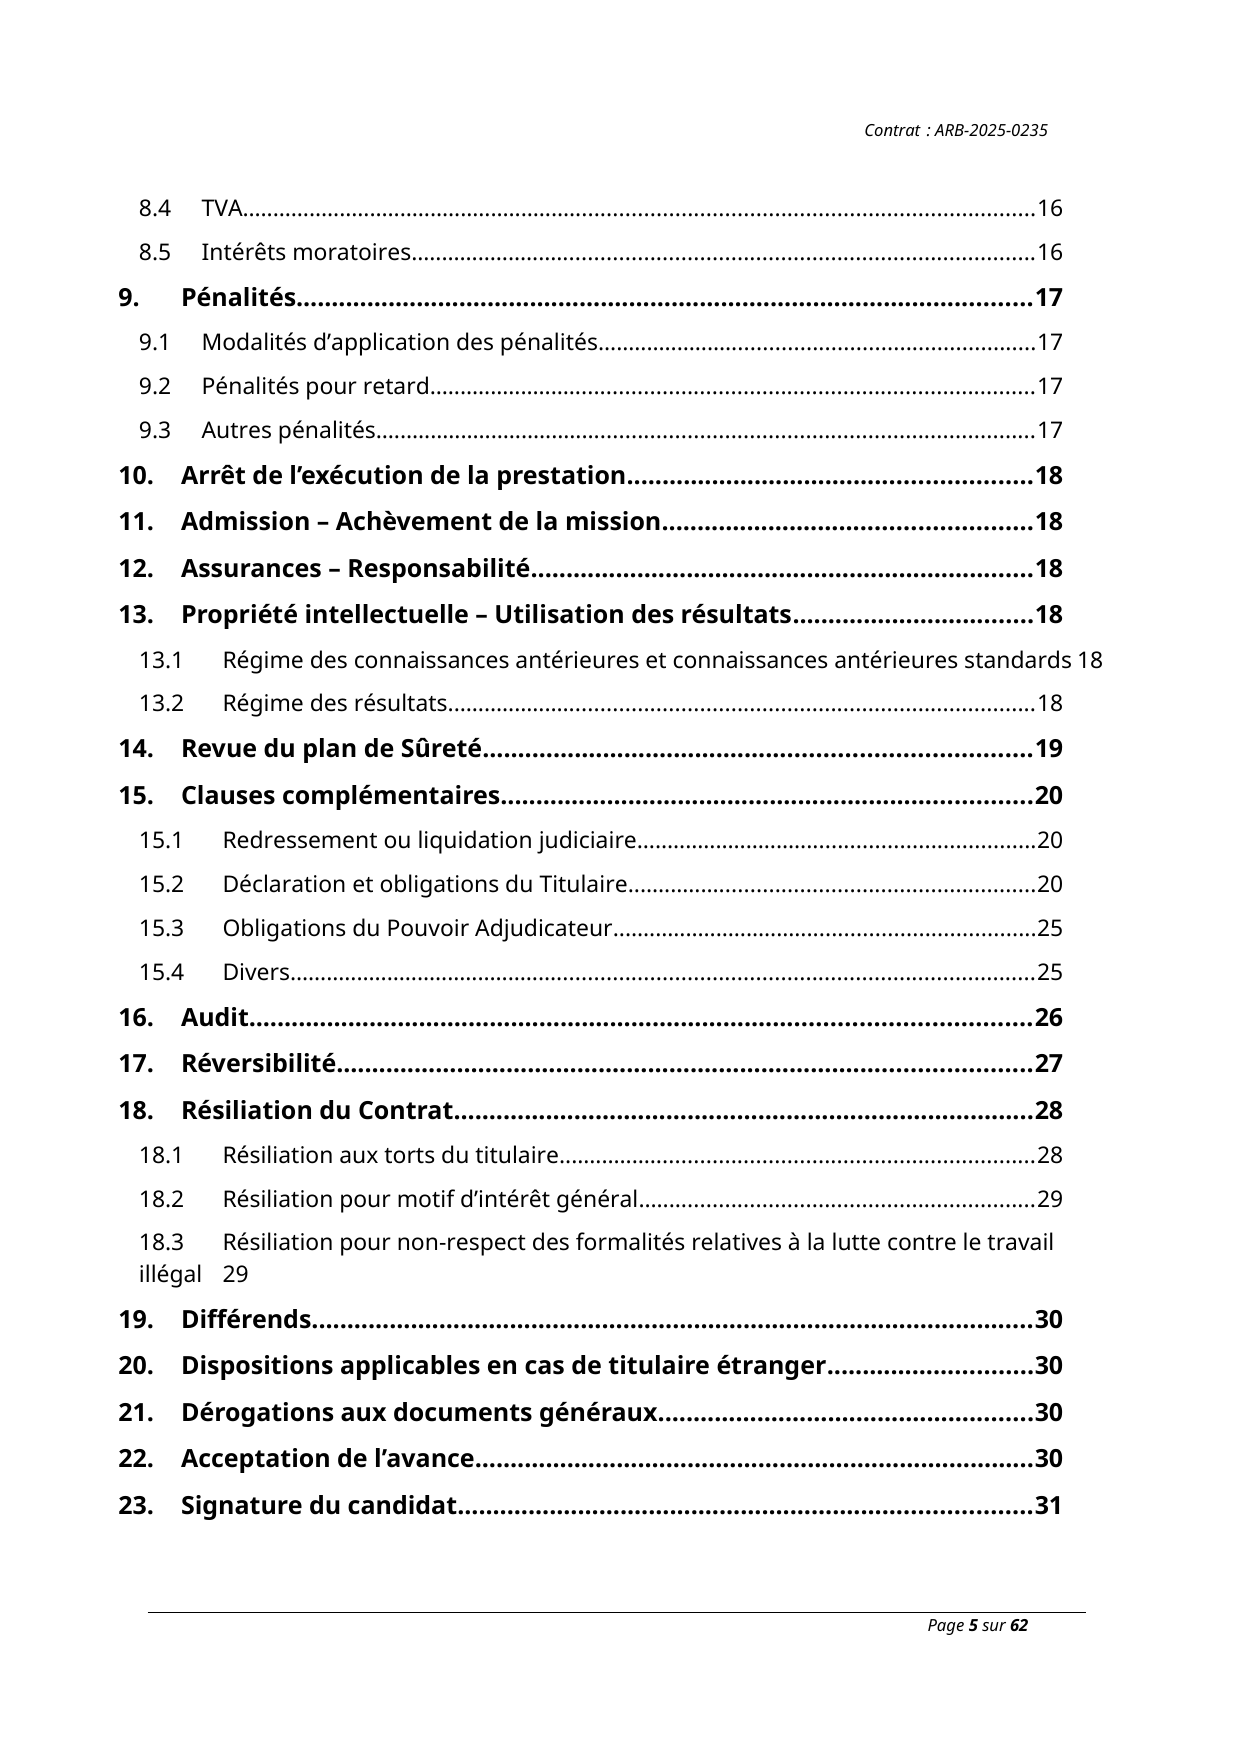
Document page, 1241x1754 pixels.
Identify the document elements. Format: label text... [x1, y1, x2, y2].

text 19. Différends 30 [118, 1301, 1122, 1335]
text 13.1 Régime des connaissances antérieures et connaissances antérieures standards 18 [139, 643, 1122, 675]
text 15.3 Obligations du Pouvoir Adjudicateur 25 [139, 912, 1122, 943]
text 11. Admission – Achèvement de la mission 18 [118, 504, 1122, 538]
text 15.2 Déclaration et obligations du Titulaire 20 [139, 868, 1122, 899]
text 16. Audit 26 [118, 999, 1122, 1033]
text 22. Acceptation de l’avance 30 [118, 1441, 1122, 1475]
text 15.4 Divers 25 [139, 955, 1122, 987]
text 21. Dérogations aux documents généraux 30 [118, 1394, 1122, 1428]
text 9.3 Autres pénalités 17 [139, 413, 1122, 445]
text 8.4 TVA 16 [139, 192, 1122, 223]
text 14. Revue du plan de Sûreté 19 [118, 731, 1122, 765]
text 9. Pénalités 17 [118, 279, 1122, 313]
text 18.2 Résiliation pour motif d’intérêt général 29 [139, 1183, 1122, 1214]
text 13.2 Régime des résultats 18 [139, 687, 1122, 718]
text 18.1 Résiliation aux torts du titulaire 28 [139, 1139, 1122, 1170]
text 17. Réversibilité 27 [118, 1046, 1122, 1080]
text 15.1 Redressement ou liquidation judiciaire 20 [139, 824, 1122, 855]
text 20. Dispositions applicables en cas de titulaire étranger 30 [118, 1348, 1122, 1382]
text 10. Arrêt de l’exécution de la prestation 18 [118, 457, 1122, 491]
text 9.1 Modalités d’application des pénalités 17 [139, 326, 1122, 357]
text 13. Propriété intellectuelle – Utilisation des résultats 18 [118, 597, 1122, 631]
text 18.3 Résiliation pour non-respect des formalités relatives à la lutte contre le travail illégal 29 [139, 1226, 1122, 1289]
text 9.2 Pénalités pour retard 17 [139, 370, 1122, 401]
text 15. Clauses complémentaires 20 [118, 778, 1122, 812]
text 23. Signature du candidat 31 [118, 1488, 1122, 1522]
text 8.5 Intérêts moratoires 16 [139, 236, 1122, 267]
text 12. Assurances – Responsabilité 18 [118, 550, 1122, 584]
text 18. Résiliation du Contrat 28 [118, 1092, 1122, 1126]
